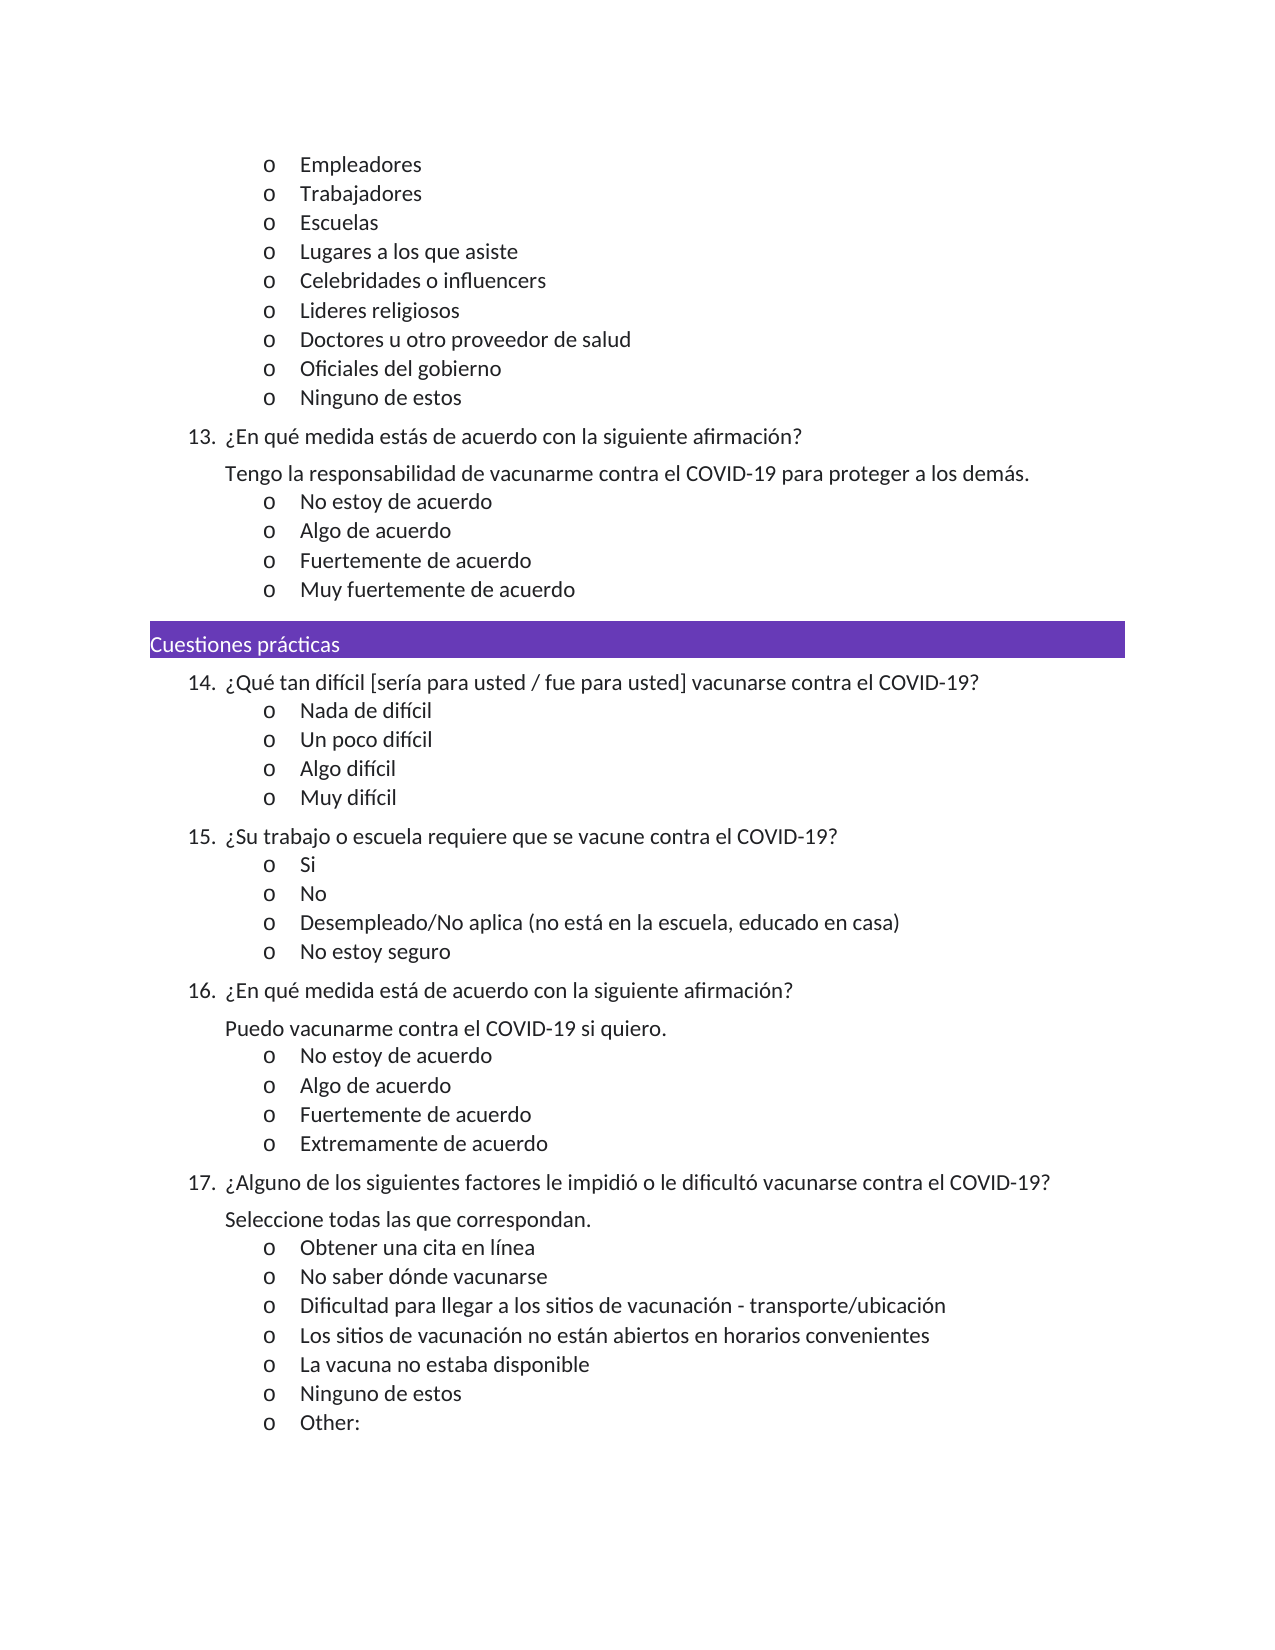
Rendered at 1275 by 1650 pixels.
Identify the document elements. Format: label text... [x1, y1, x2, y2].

list Extremamente de acuerdo [262, 1129, 1125, 1158]
list Algo de acuerdo [262, 1071, 1125, 1100]
list Obtener una cita en línea [262, 1233, 1125, 1262]
list Other: [262, 1408, 1125, 1437]
list Los sitios de vacunación no están abiertos en horarios convenientes [262, 1321, 1125, 1350]
list Muy difícil [262, 783, 1125, 812]
list ¿En qué medida estás de acuerdo con la siguiente afirmación? Tengo la responsabilidad de vacunarme contra el COVID-19 para proteger a los demás. [187, 412, 1125, 487]
list No [262, 879, 1125, 908]
list No estoy de acuerdo [262, 1042, 1125, 1071]
list Fuertemente de acuerdo [262, 1100, 1125, 1129]
list ¿Alguno de los siguientes factores le impidió o le dificultó vacunarse contra el COVID-19? Seleccione todas las que correspondan. [187, 1158, 1125, 1233]
list Trabajadores [262, 179, 1125, 208]
list Desempleado/No aplica (no está en la escuela, educado en casa) [262, 908, 1125, 937]
list La vacuna no estaba disponible [262, 1350, 1125, 1379]
list Dificultad para llegar a los sitios de vacunación - transporte/ubicación [262, 1292, 1125, 1321]
list Ninguno de estos [262, 1379, 1125, 1408]
list Algo de acuerdo [262, 517, 1125, 546]
list No saber dónde vacunarse [262, 1262, 1125, 1292]
list No estoy seguro [262, 937, 1125, 967]
list Algo difícil [262, 754, 1125, 783]
list Lugares a los que asiste [262, 237, 1125, 267]
list Un poco difícil [262, 725, 1125, 754]
list Empleadores [262, 150, 1125, 179]
list No estoy de acuerdo [262, 487, 1125, 517]
list Si [262, 850, 1125, 879]
list Muy fuertemente de acuerdo [262, 575, 1125, 604]
list Oficiales del gobierno [262, 354, 1125, 383]
list Nada de difícil [262, 696, 1125, 725]
text Cuestiones prácticas [150, 621, 1125, 658]
list Lideres religiosos [262, 296, 1125, 325]
list Celebridades o influencers [262, 267, 1125, 296]
list ¿Qué tan difícil [sería para usted / fue para usted] vacunarse contra el COVID-19? [187, 658, 1125, 696]
list Fuertemente de acuerdo [262, 546, 1125, 575]
list Ninguno de estos [262, 383, 1125, 412]
list ¿Su trabajo o escuela requiere que se vacune contra el COVID-19? [187, 812, 1125, 850]
list Doctores u otro proveedor de salud [262, 325, 1125, 354]
list ¿En qué medida está de acuerdo con la siguiente afirmación? Puedo vacunarme contra el COVID-19 si quiero. [187, 967, 1125, 1042]
list Escuelas [262, 208, 1125, 237]
